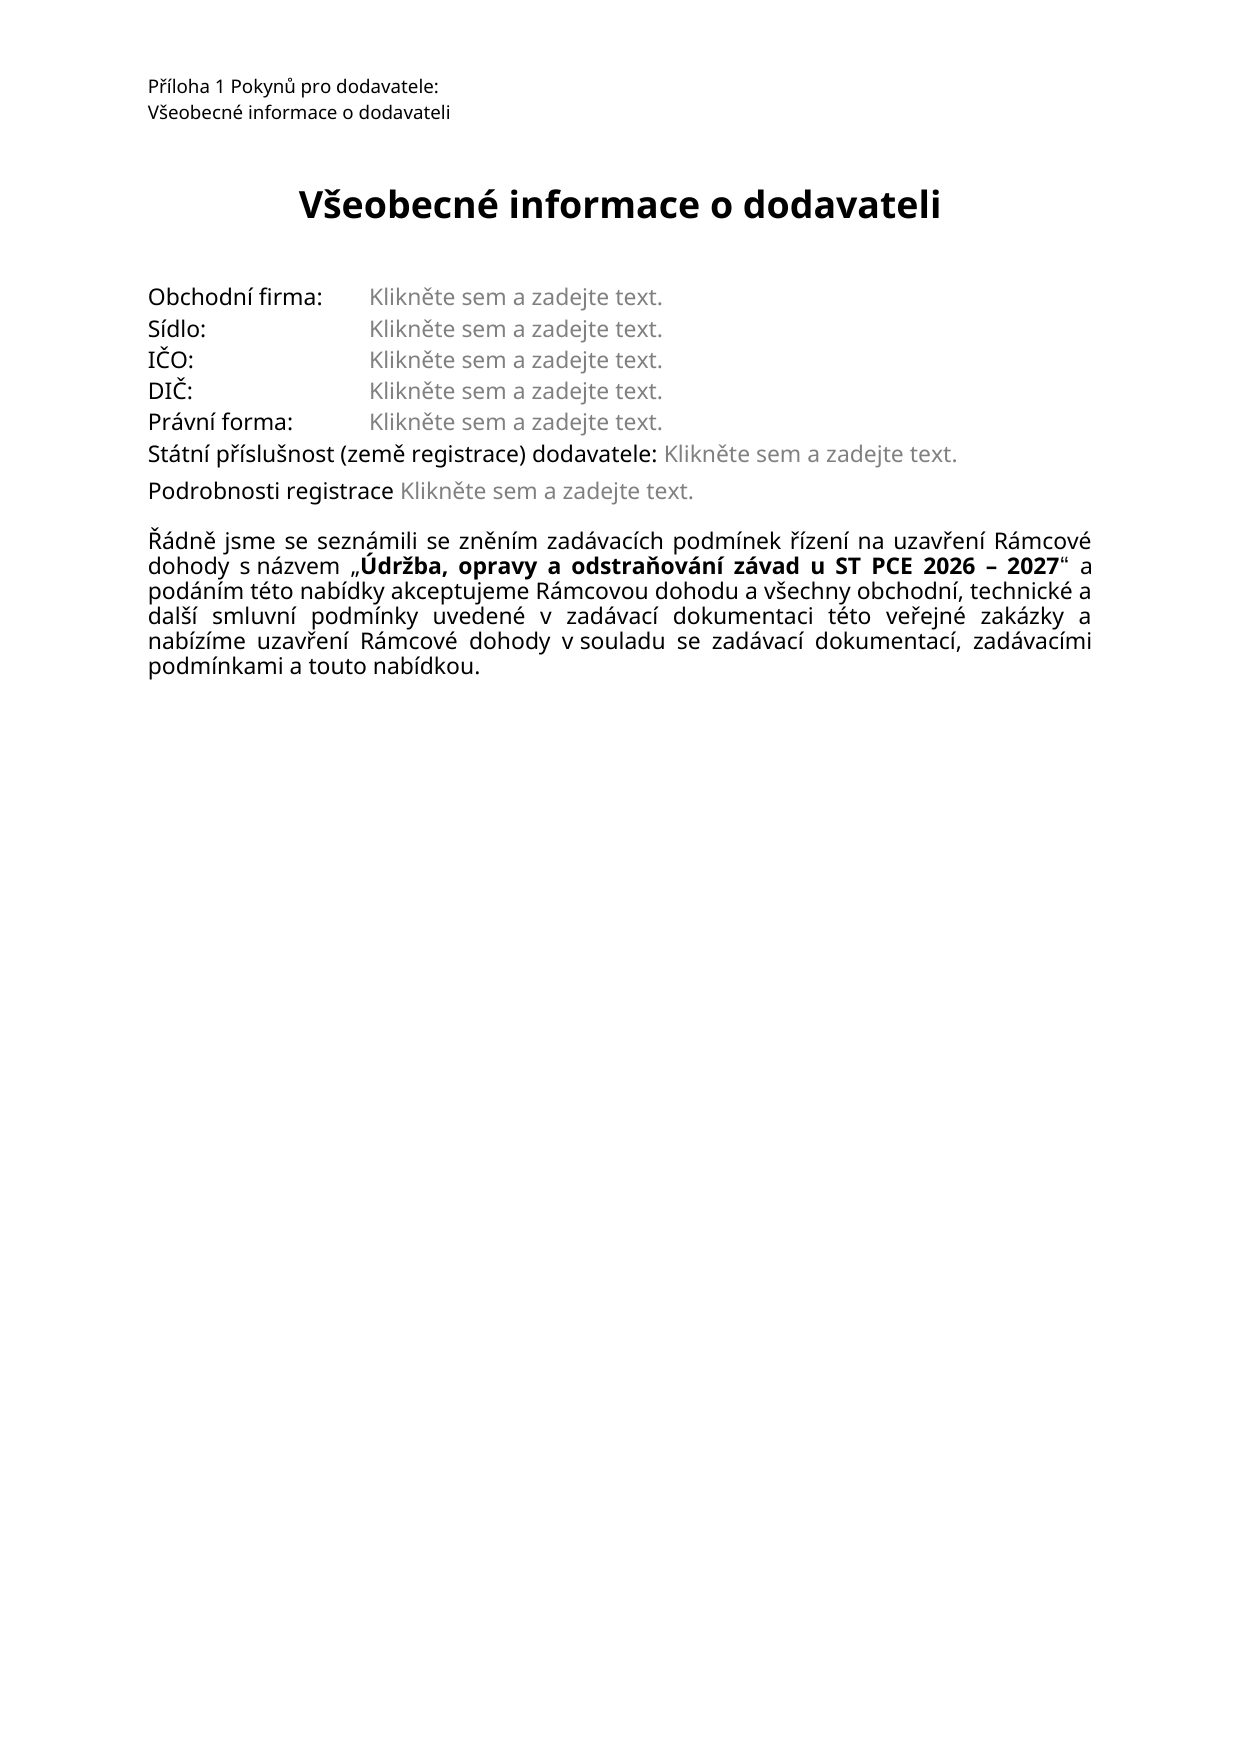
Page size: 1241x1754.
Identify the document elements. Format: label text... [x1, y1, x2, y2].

text Obchodní firma: [148, 286, 1093, 311]
text Řádně jsme se seznámili se zněním zadávacích podmínek řízení na uzavření Rámcové dohody s názvem „Údržba, opravy a odstraňování závad u ST PCE 2026 – 2027“ a podáním této nabídky akceptujeme Rámcovou dohodu a všechny obchodní, technické a další smluvní podmínky uvedené v zadávací dokumentaci této veřejné zakázky a nabízíme uzavření Rámcové dohody v souladu se zadávací dokumentací, zadávacími podmínkami a touto nabídkou. [148, 529, 1093, 679]
title Všeobecné informace o dodavateli [148, 178, 1093, 229]
text Sídlo: [148, 317, 1093, 342]
text Právní forma: [148, 411, 1093, 436]
text DIČ: [148, 379, 1093, 404]
text IČO: [148, 348, 1093, 373]
text Státní příslušnost (země registrace) dodavatele: [148, 442, 1093, 467]
text Podrobnosti registrace [148, 479, 1093, 504]
